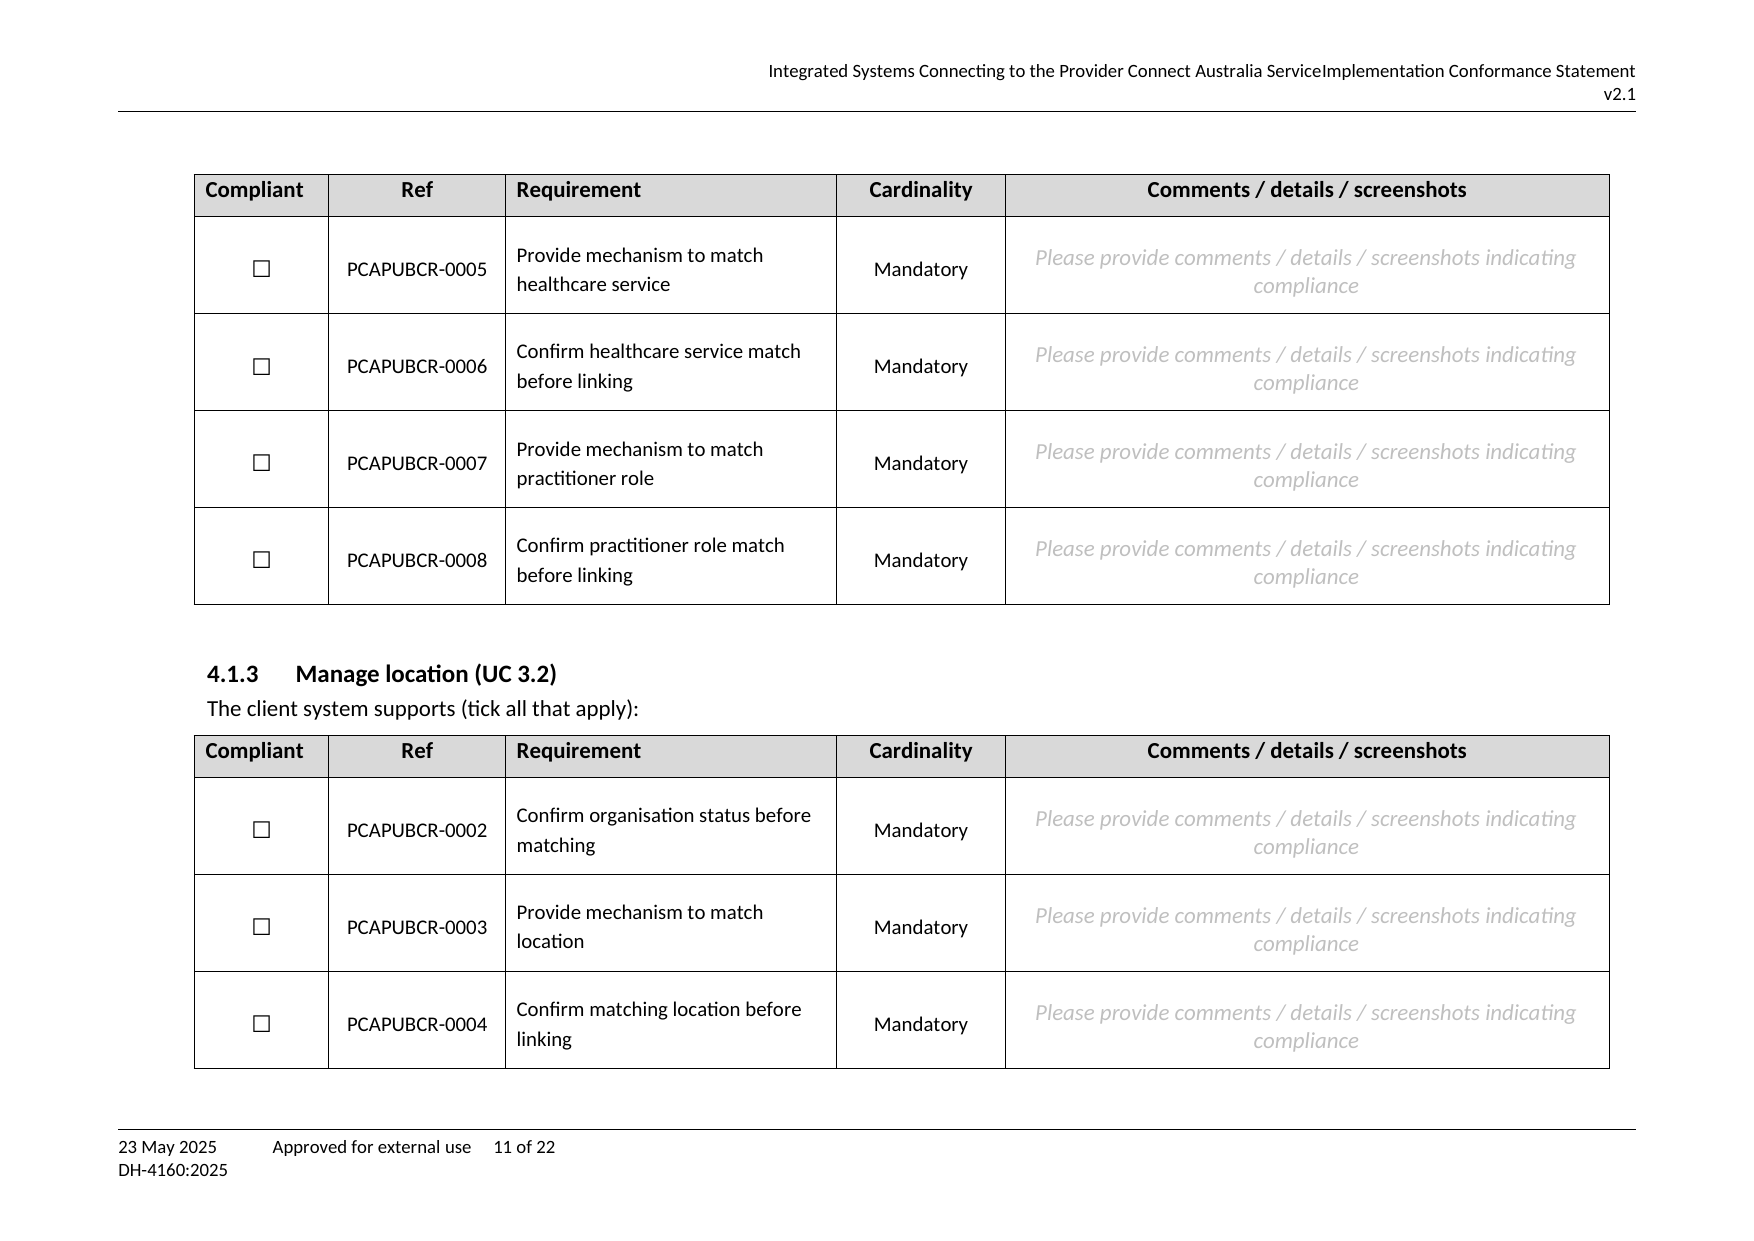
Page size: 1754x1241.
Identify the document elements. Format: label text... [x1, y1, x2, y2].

table_cell PCAPUBCR-0008 [329, 508, 505, 604]
table_cell Provide mechanism to match practitioner role [506, 411, 836, 507]
table_cell Please provide comments / details / screenshots indicating compliance [1006, 314, 1609, 410]
table_cell PCAPUBCR-0004 [329, 972, 505, 1067]
table_cell Please provide comments / details / screenshots indicating compliance [1006, 778, 1609, 873]
table_cell [195, 875, 328, 971]
table_cell Please provide comments / details / screenshots indicating compliance [1006, 508, 1609, 604]
table_header Ref [329, 175, 505, 216]
table_header Comments / details / screenshots [1006, 175, 1609, 216]
table_header Cardinality [837, 736, 1005, 777]
table_cell [195, 217, 328, 313]
table_cell Mandatory [837, 875, 1005, 971]
table_cell PCAPUBCR-0006 [329, 314, 505, 410]
table_header Comments / details / screenshots [1006, 736, 1609, 777]
table_cell Confirm practitioner role match before linking [506, 508, 836, 604]
table_cell [195, 508, 328, 604]
table_header Ref [329, 736, 505, 777]
subtitle Manage location (UC 3.2) [207, 658, 1636, 688]
table_cell PCAPUBCR-0002 [329, 778, 505, 873]
table_cell Confirm organisation status before matching [506, 778, 836, 873]
table_cell PCAPUBCR-0005 [329, 217, 505, 313]
table_cell Mandatory [837, 411, 1005, 507]
table_header Requirement [506, 175, 836, 216]
table_cell Mandatory [837, 314, 1005, 410]
table_cell PCAPUBCR-0007 [329, 411, 505, 507]
table_cell Confirm healthcare service match before linking [506, 314, 836, 410]
table_cell [195, 314, 328, 410]
table_cell Mandatory [837, 508, 1005, 604]
table_cell Provide mechanism to match healthcare service [506, 217, 836, 313]
table_cell [195, 972, 328, 1067]
table_cell [195, 778, 328, 873]
table_cell Mandatory [837, 778, 1005, 873]
table_header Compliant [195, 736, 328, 777]
table_cell Provide mechanism to match location [506, 875, 836, 971]
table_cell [1006, 217, 1609, 313]
table_header Compliant [195, 175, 328, 216]
table_cell Mandatory [837, 972, 1005, 1067]
table_cell [195, 411, 328, 507]
table_header Requirement [506, 736, 836, 777]
table_cell Mandatory [837, 217, 1005, 313]
text The client system supports (tick all that apply): [207, 694, 1636, 722]
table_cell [1006, 972, 1609, 1067]
table_cell Please provide comments / details / screenshots indicating compliance [1006, 411, 1609, 507]
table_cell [1006, 875, 1609, 971]
table_header Cardinality [837, 175, 1005, 216]
table_cell PCAPUBCR-0003 [329, 875, 505, 971]
table_cell Confirm matching location before linking [506, 972, 836, 1067]
